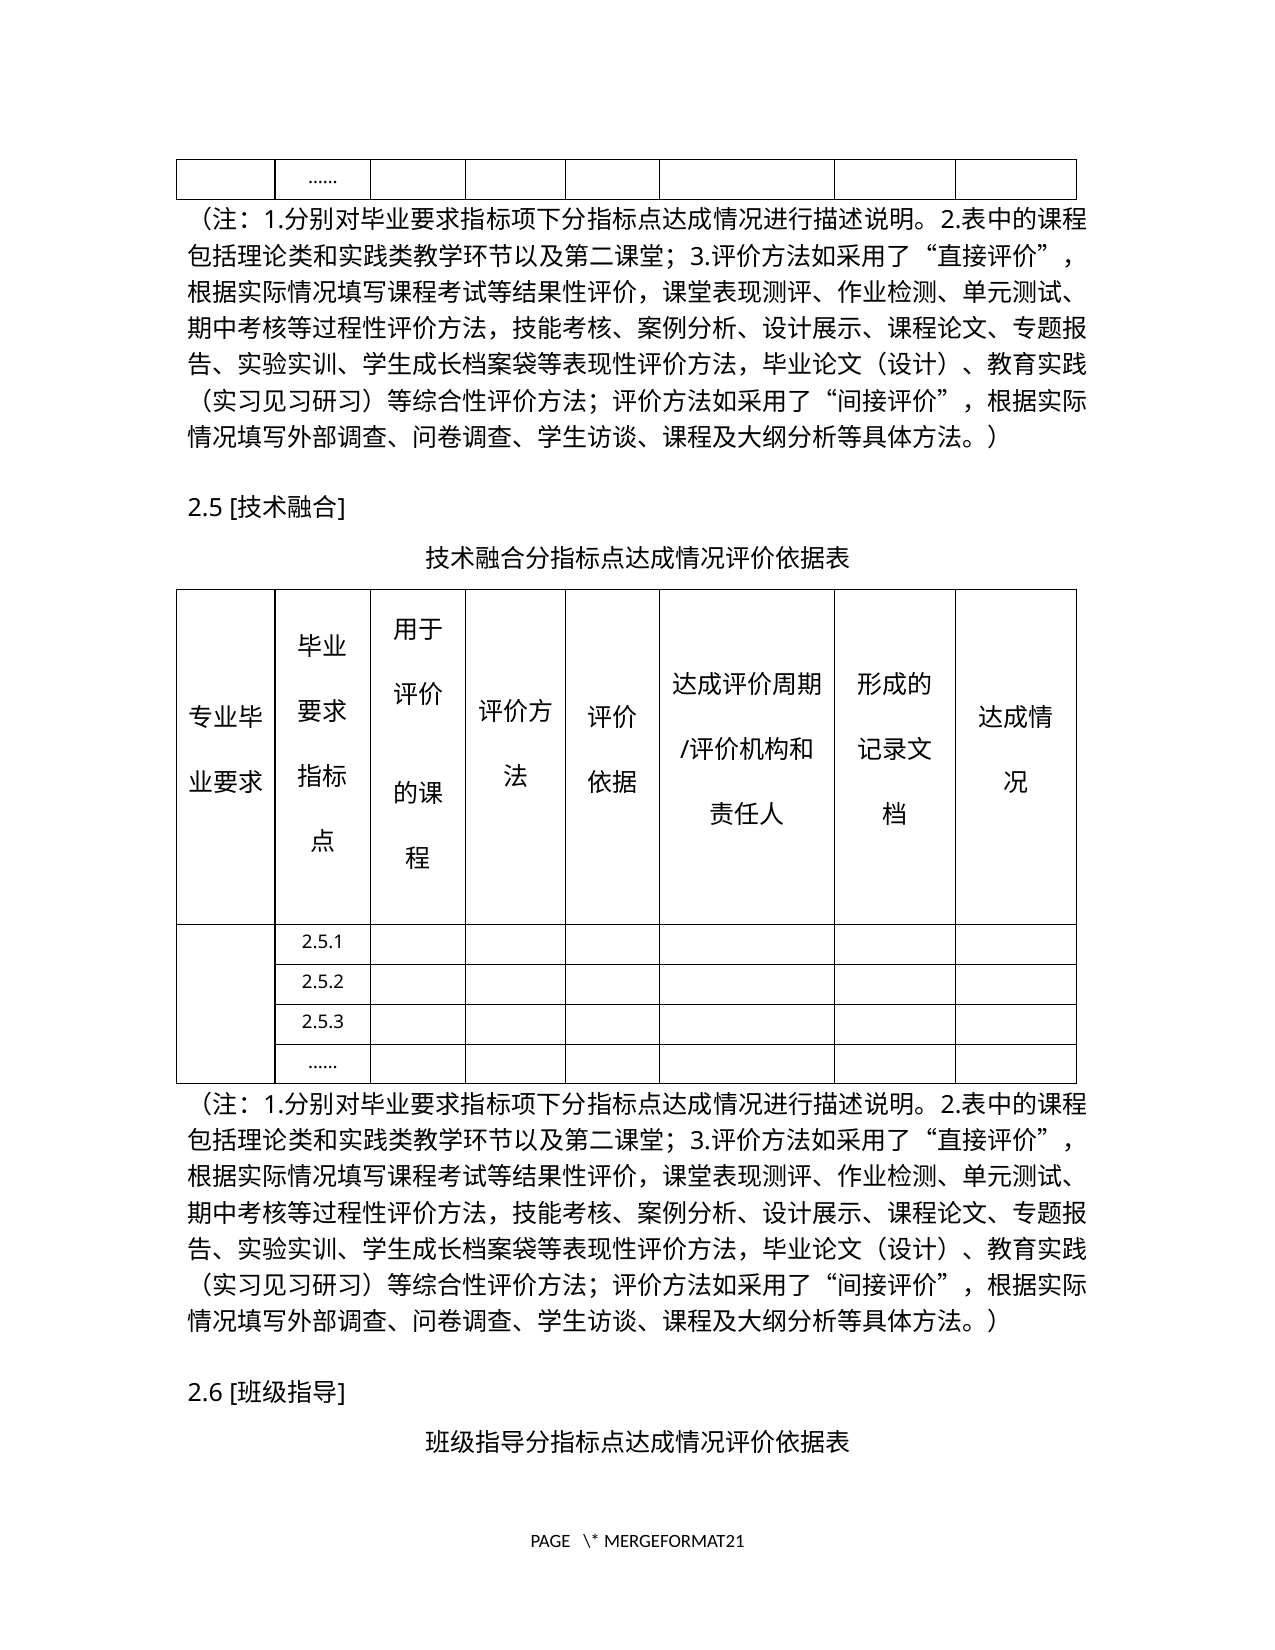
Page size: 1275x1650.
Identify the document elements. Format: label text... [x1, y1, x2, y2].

table_cell [566, 1005, 659, 1043]
table_cell [177, 925, 274, 1083]
table_cell [371, 160, 465, 199]
table_cell [956, 1045, 1076, 1083]
table_cell [566, 965, 659, 1003]
table_header 评价依据 [566, 590, 659, 924]
table_cell [835, 1045, 955, 1083]
table_cell [956, 160, 1076, 199]
table_cell [835, 1005, 955, 1043]
table_cell 2.5.3 [276, 1005, 370, 1043]
text 2.5 [技术融合] [187, 487, 1087, 524]
list （注：1.分别对毕业要求指标项下分指标点达成情况进行描述说明。2.表中的课程包括理论类和实践类教学环节以及第二课堂；3.评价方法如采用了“直接评价”，根据实际情况填写课程考试等结果性评价，课堂表现测评、作业检测、单元测试、期中考核等过程性评价方法，技能考核、案例分析、设计展示、课程论文、专题报告、实验实训、学生成长档案袋等表现性评价方法，毕业论文（设计）、教育实践（实习见习研习）等综合性评价方法；评价方法如采用了“间接评价”，根据实际情况填写外部调查、问卷调查、学生访谈、课程及大纲分析等具体方法。） [187, 1084, 1087, 1338]
table_cell [660, 160, 834, 199]
text 技术融合分指标点达成情况评价依据表 [187, 524, 1087, 589]
list 2.6 [班级指导] [187, 1372, 1087, 1408]
table_cell [660, 965, 834, 1003]
table_cell [466, 965, 565, 1003]
table_cell [371, 1045, 465, 1083]
table_cell …… [276, 1045, 370, 1083]
table_cell [956, 925, 1076, 964]
table_cell [466, 160, 565, 199]
text 班级指导分指标点达成情况评价依据表 [187, 1408, 1087, 1473]
table_cell [566, 1045, 659, 1083]
table_cell [466, 1045, 565, 1083]
table_cell [466, 1005, 565, 1043]
table_header 评价方法 [466, 590, 565, 924]
table_cell [835, 160, 955, 199]
table_cell [566, 925, 659, 964]
table_cell [835, 965, 955, 1003]
table_cell [371, 965, 465, 1003]
table_cell 2.5.1 [276, 925, 370, 964]
table_cell 2.5.2 [276, 965, 370, 1003]
list （注：1.分别对毕业要求指标项下分指标点达成情况进行描述说明。2.表中的课程包括理论类和实践类教学环节以及第二课堂；3.评价方法如采用了“直接评价”，根据实际情况填写课程考试等结果性评价，课堂表现测评、作业检测、单元测试、期中考核等过程性评价方法，技能考核、案例分析、设计展示、课程论文、专题报告、实验实训、学生成长档案袋等表现性评价方法，毕业论文（设计）、教育实践（实习见习研习）等综合性评价方法；评价方法如采用了“间接评价”，根据实际情况填写外部调查、问卷调查、学生访谈、课程及大纲分析等具体方法。） [187, 200, 1087, 453]
table_header 达成评价周期/评价机构和责任人 [660, 590, 834, 924]
table_cell [566, 160, 659, 199]
table_cell [466, 925, 565, 964]
table_header 形成的记录文档 [835, 590, 955, 924]
table_cell [660, 1045, 834, 1083]
table_cell [660, 1005, 834, 1043]
table_cell [371, 1005, 465, 1043]
table_cell [371, 925, 465, 964]
table_cell [956, 1005, 1076, 1043]
table_header 专业毕业要求 [177, 590, 274, 924]
table_cell [956, 965, 1076, 1003]
table_header 用于评价 的课程 [371, 590, 465, 924]
table_header 达成情况 [956, 590, 1076, 924]
table_cell [835, 925, 955, 964]
table_header 毕业要求指标点 [276, 590, 370, 924]
table_cell [660, 925, 834, 964]
table_cell …… [276, 160, 370, 199]
